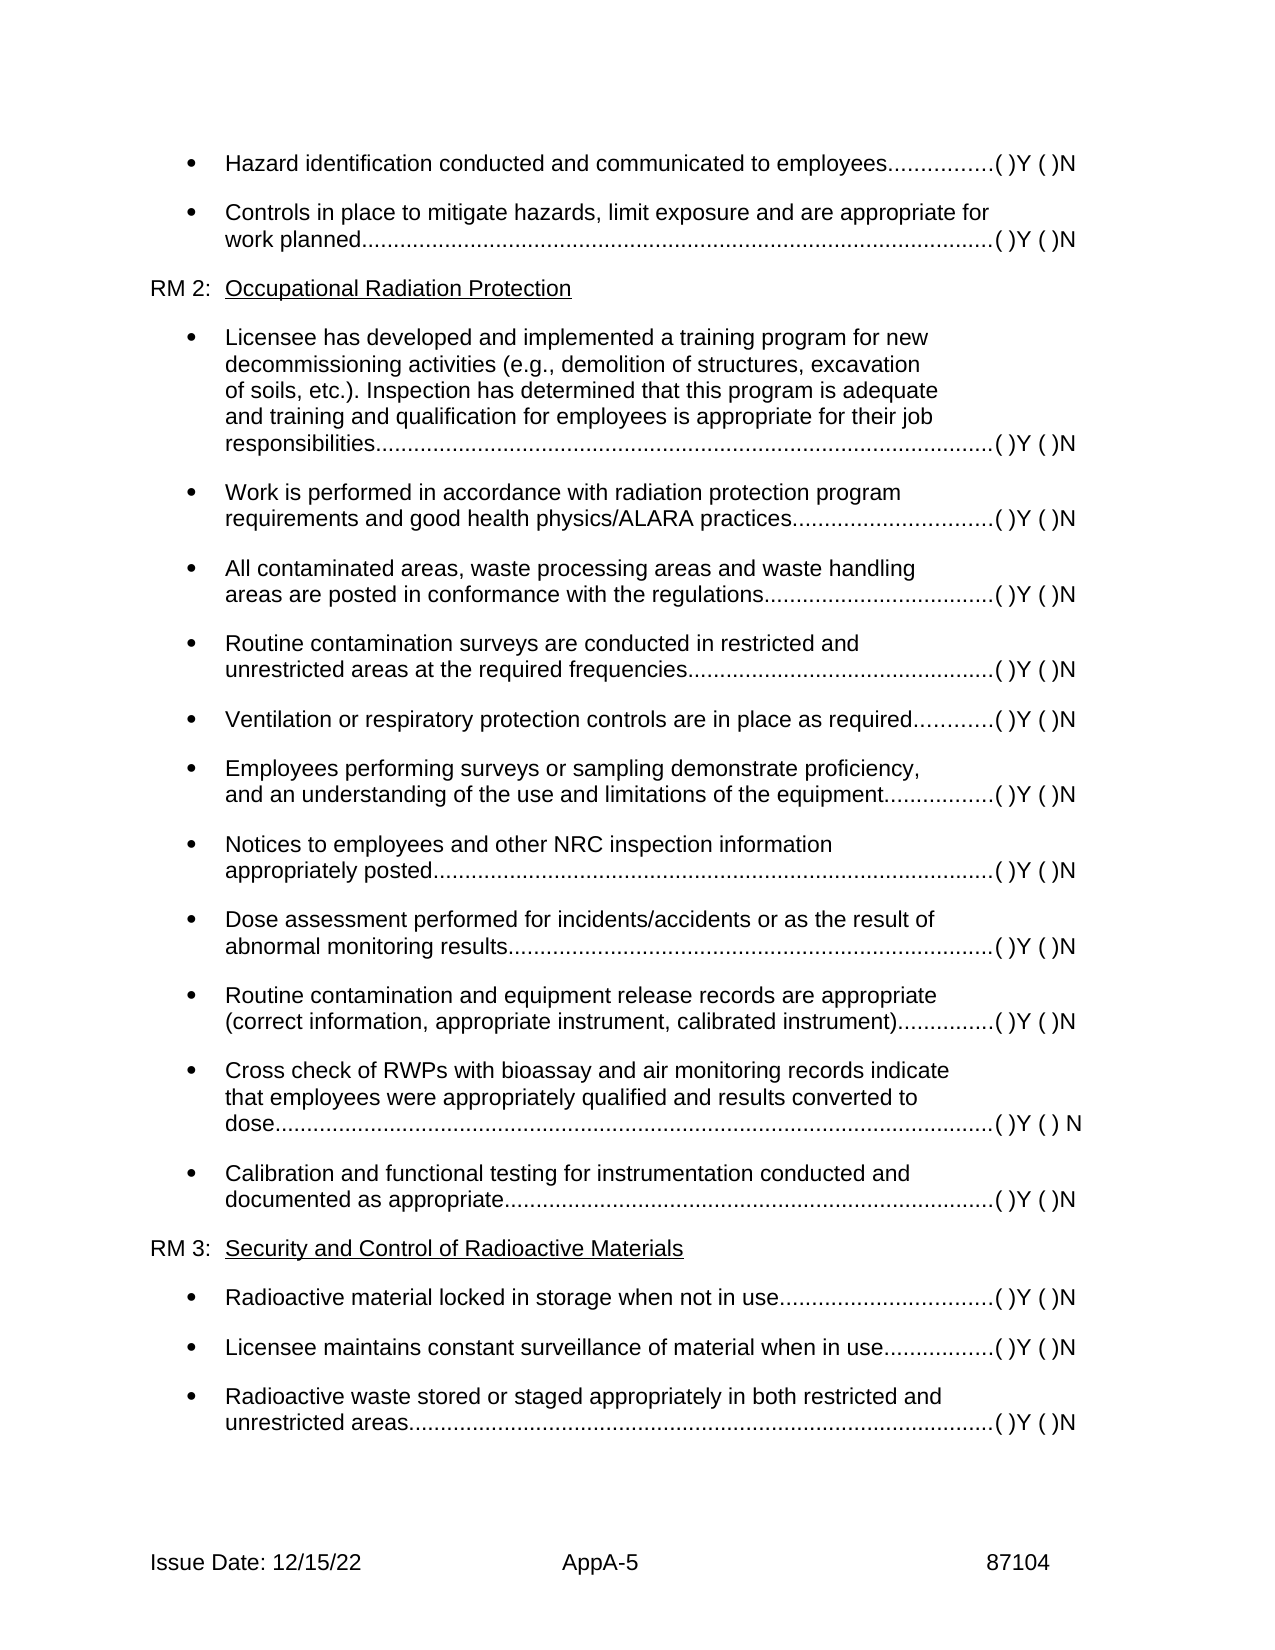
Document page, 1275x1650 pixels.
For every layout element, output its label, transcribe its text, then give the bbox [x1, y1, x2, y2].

list All contaminated areas, waste processing areas and waste handling areas are posted in conformance with the regulations. ( )Y ( )N [187, 554, 1125, 607]
text RM 3: Security and Control of Radioactive Materials [150, 1235, 1125, 1261]
list Calibration and functional testing for instrumentation conducted and documented as appropriate. ( )Y ( )N [187, 1159, 1125, 1212]
list Routine contamination surveys are conducted in restricted and unrestricted areas at the required frequencies. ( )Y ( )N [187, 630, 1125, 683]
list Licensee has developed and implemented a training program for new decommissioning activities (e.g., demolition of structures, excavation of soils, etc.). Inspection has determined that this program is adequate and training and qualification for employees is appropriate for their job responsibilities. ( )Y ( )N [187, 324, 1125, 456]
list Work is performed in accordance with radiation protection program requirements and good health physics/ALARA practices. ( )Y ( )N [187, 479, 1125, 532]
list Radioactive material locked in storage when not in use. ( )Y ( )N [187, 1284, 1125, 1311]
list Cross check of RWPs with bioassay and air monitoring records indicate that employees were appropriately qualified and results converted to dose. ( )Y ( ) N [187, 1057, 1125, 1137]
list Notices to employees and other NRC inspection information appropriately posted. ( )Y ( )N [187, 831, 1125, 883]
list Hazard identification conducted and communicated to employees. ( )Y ( )N [187, 150, 1125, 176]
list Routine contamination and equipment release records are appropriate (correct information, appropriate instrument, calibrated instrument). ( )Y ( )N [187, 982, 1125, 1034]
list Controls in place to mitigate hazards, limit exposure and are appropriate for work planned. ( )Y ( )N [187, 199, 1125, 252]
list Dose assessment performed for incidents/accidents or as the result of abnormal monitoring results. ( )Y ( )N [187, 906, 1125, 959]
list Ventilation or respiratory protection controls are in place as required. ( )Y ( )N [187, 706, 1125, 732]
list Employees performing surveys or sampling demonstrate proficiency, and an understanding of the use and limitations of the equipment. ( )Y ( )N [187, 755, 1125, 808]
list Radioactive waste stored or staged appropriately in both restricted and unrestricted areas. ( )Y ( )N [187, 1383, 1125, 1436]
text RM 2: Occupational Radiation Protection [150, 275, 1125, 301]
list Licensee maintains constant surveillance of material when in use. ( )Y ( )N [187, 1334, 1125, 1360]
